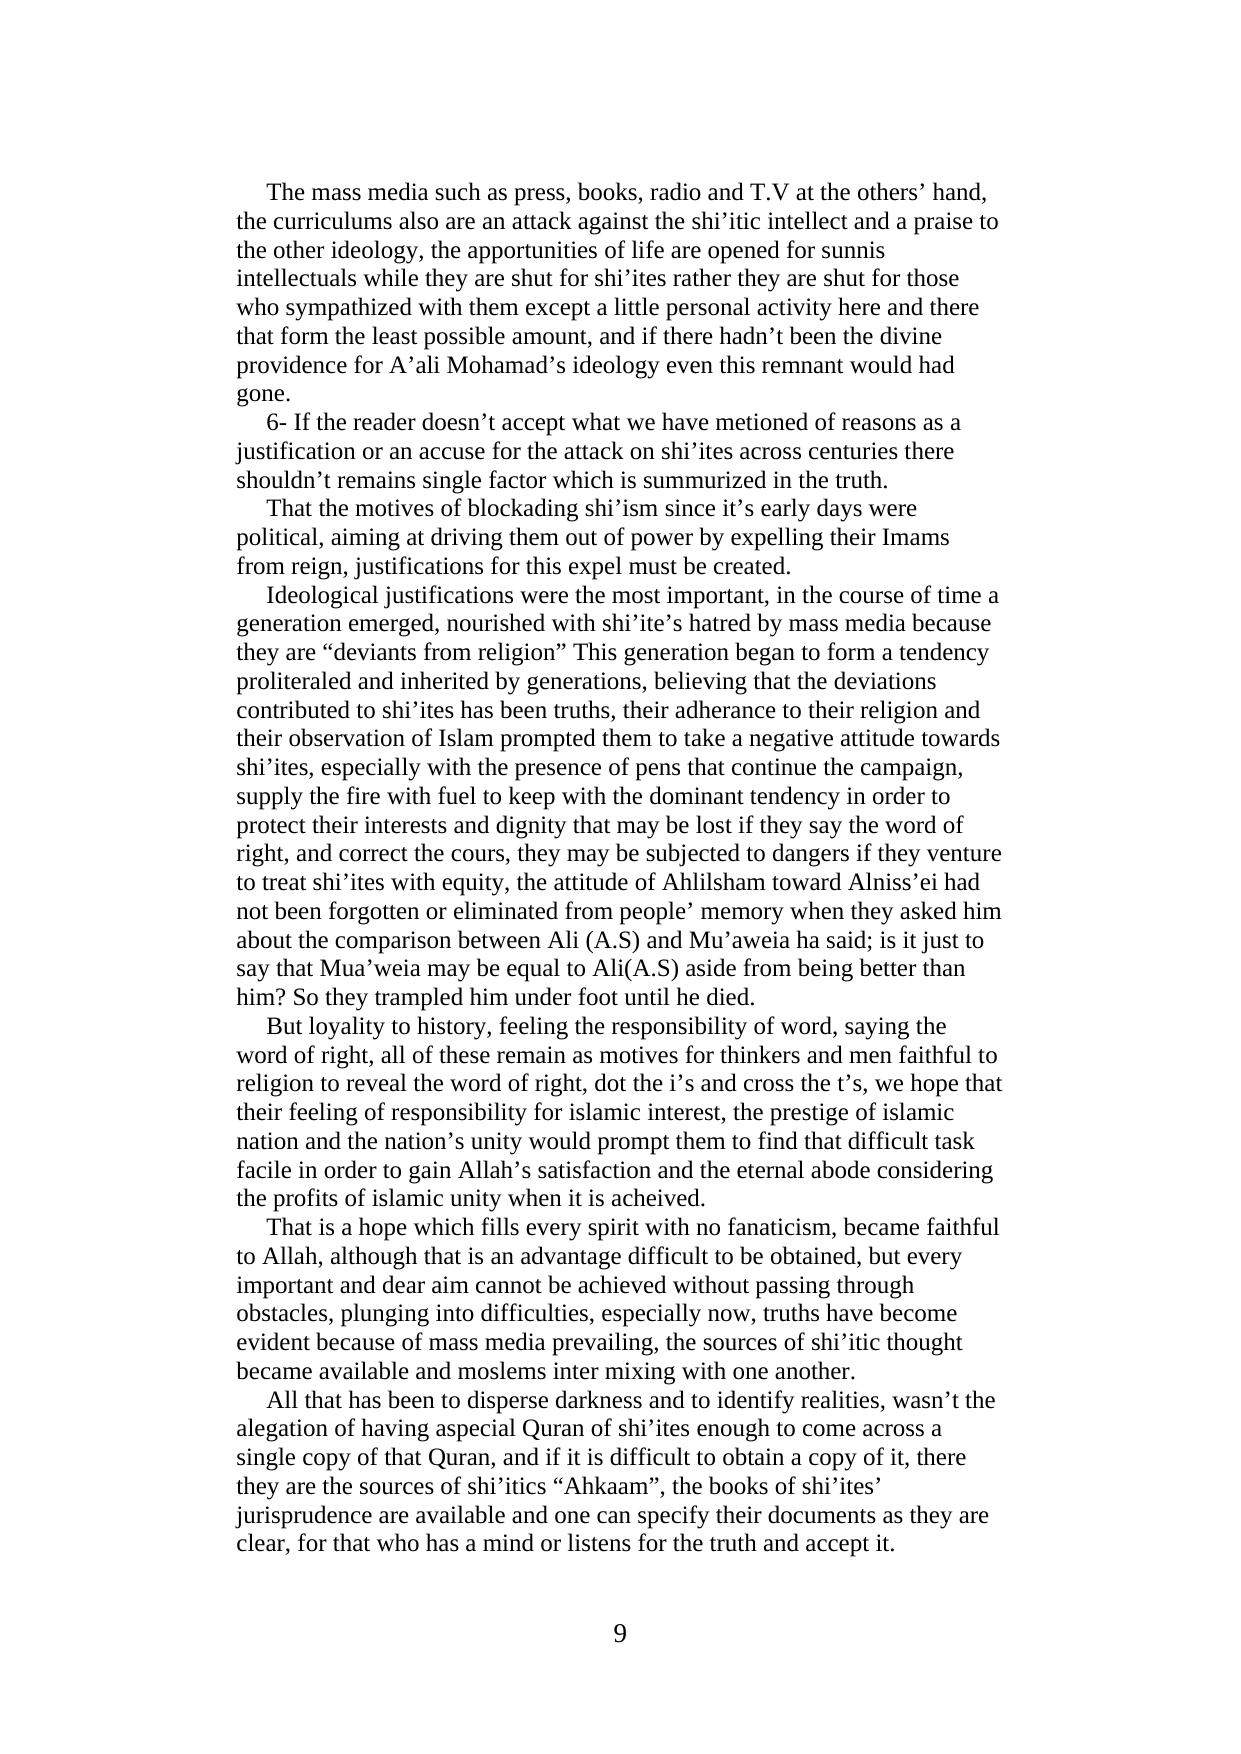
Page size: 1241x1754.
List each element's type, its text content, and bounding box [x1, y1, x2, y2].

text 6- If the reader doesn’t accept what we have metioned of reasons as a justification or an accuse for the attack on shi’ites across centuries there shouldn’t remains single factor which is summurized in the truth. [236, 407, 1004, 493]
text The mass media such as press, books, radio and T.V at the others’ hand, the curriculums also are an attack against the shi’itic intellect and a praise to the other ideology, the apportunities of life are opened for sunnis intellectuals while they are shut for shi’ites rather they are shut for those who sympathized with them except a little personal activity here and there that form the least possible amount, and if there hadn’t been the divine providence for A’ali Mohamad’s ideology even this remnant would had gone. [236, 177, 1004, 407]
text That the motives of blockading shi’ism since it’s early days were political, aiming at driving them out of power by expelling their Imams from reign, justifications for this expel must be created. [236, 493, 1004, 580]
text That is a hope which fills every spirit with no fanaticism, became faithful to Allah, although that is an advantage difficult to be obtained, but every important and dear aim cannot be achieved without passing through obstacles, plunging into difficulties, especially now, truths have become evident because of mass media prevailing, the sources of shi’itic thought became available and moslems inter mixing with one another. [236, 1212, 1004, 1385]
text All that has been to disperse darkness and to identify realities, wasn’t the alegation of having aspecial Quran of shi’ites enough to come across a single copy of that Quran, and if it is difficult to obtain a copy of it, there they are the sources of shi’itics “Ahkaam”, the books of shi’ites’ jurisprudence are available and one can specify their documents as they are clear, for that who has a mind or listens for the truth and accept it. [236, 1385, 1004, 1557]
text But loyality to history, feeling the responsibility of word, saying the word of right, all of these remain as motives for thinkers and men faithful to religion to reveal the word of right, dot the i’s and cross the t’s, we hope that their feeling of responsibility for islamic interest, the prestige of islamic nation and the nation’s unity would prompt them to find that difficult task facile in order to gain Allah’s satisfaction and the eternal abode considering the profits of islamic unity when it is acheived. [236, 1011, 1004, 1212]
text Ideological justifications were the most important, in the course of time a generation emerged, nourished with shi’ite’s hatred by mass media because they are “deviants from religion” This generation began to form a tendency proliteraled and inherited by generations, believing that the deviations contributed to shi’ites has been truths, their adherance to their religion and their observation of Islam prompted them to take a negative attitude towards shi’ites, especially with the presence of pens that continue the campaign, supply the fire with fuel to keep with the dominant tendency in order to protect their interests and dignity that may be lost if they say the word of right, and correct the cours, they may be subjected to dangers if they venture to treat shi’ites with equity, the attitude of Ahlilsham toward Alniss’ei had not been forgotten or eliminated from people’ memory when they asked him about the comparison between Ali (A.S) and Mu’aweia ha said; is it just to say that Mua’weia may be equal to Ali(A.S) aside from being better than him? So they trampled him under foot until he died. [236, 580, 1004, 1011]
